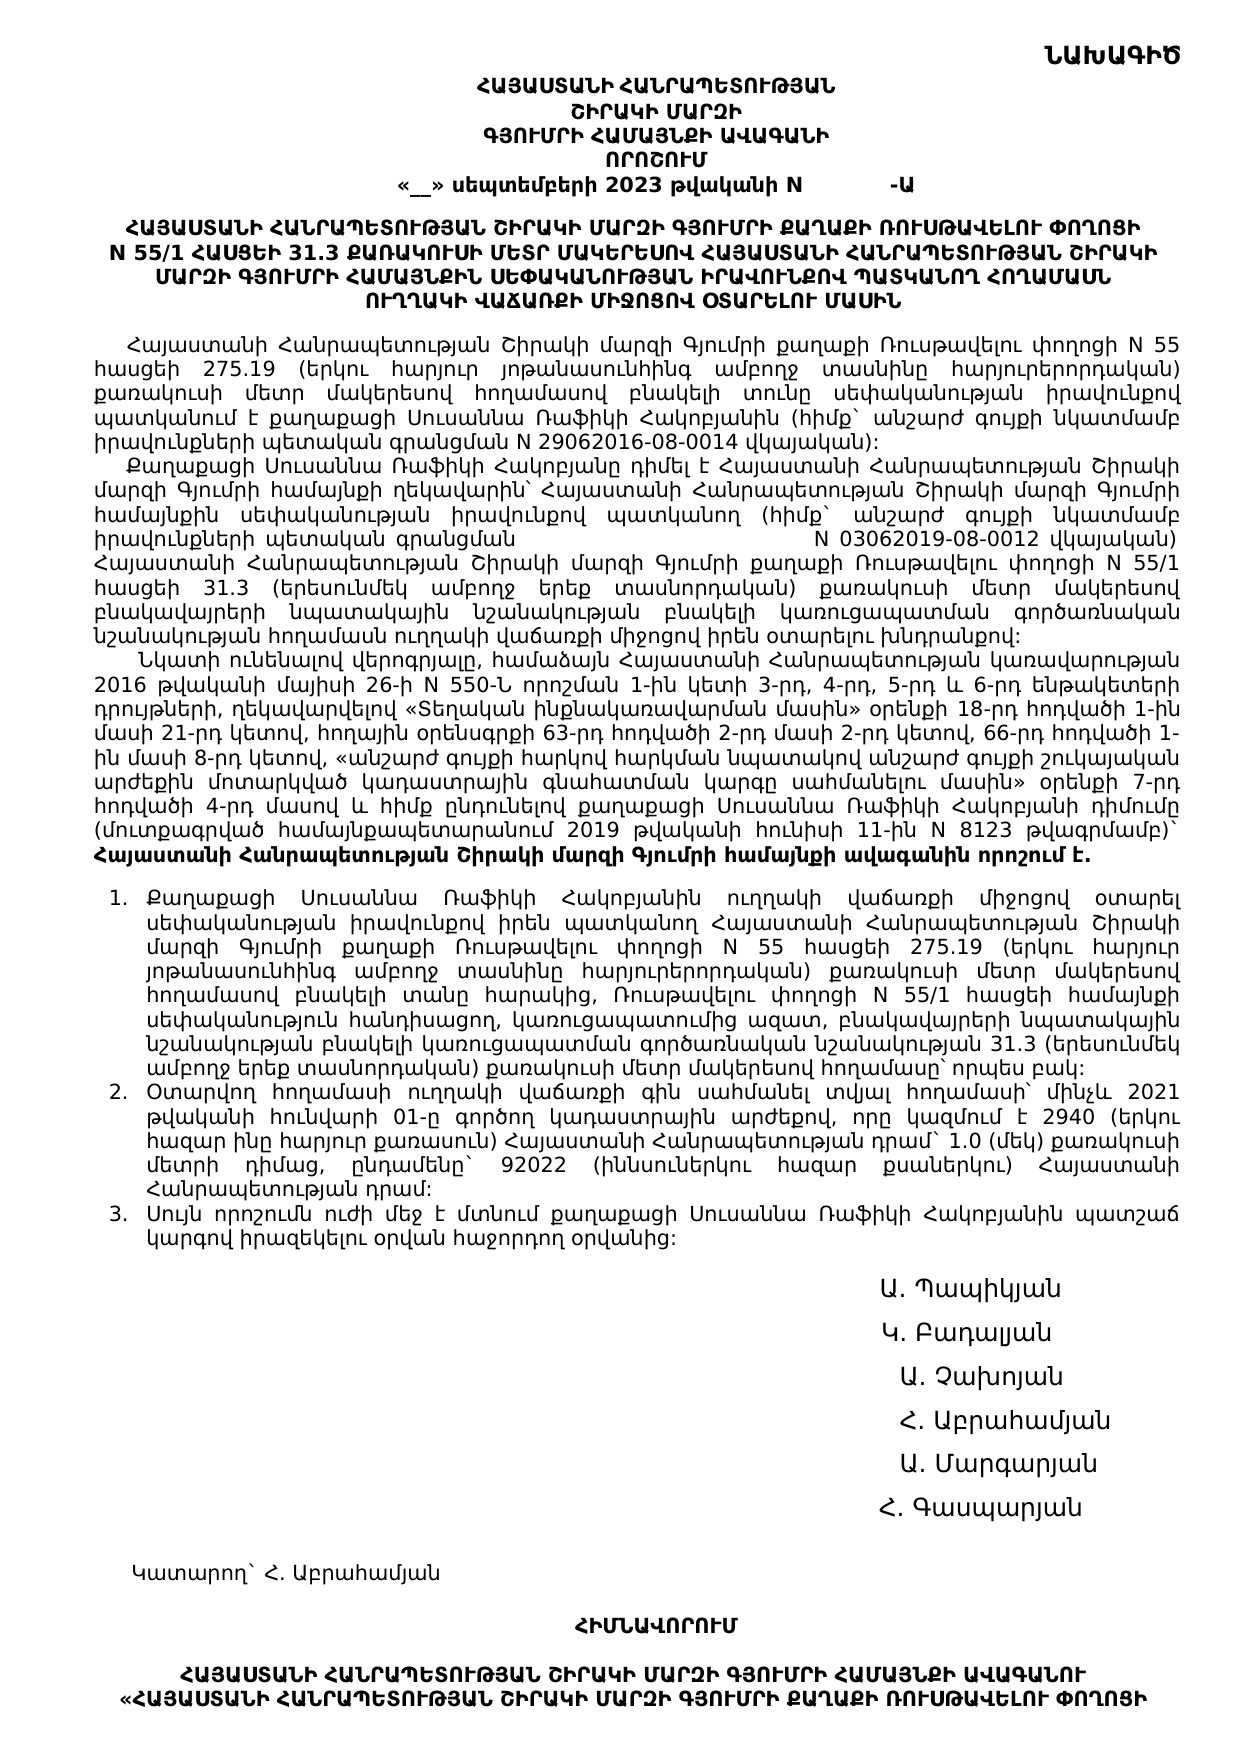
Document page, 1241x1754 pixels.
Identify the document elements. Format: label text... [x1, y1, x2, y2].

text ՀԱՅԱՍՏԱՆԻ ՀԱՆՐԱՊԵՏՈՒԹՅԱՆ [131, 72, 1181, 100]
list Սույն որոշումն ուժի մեջ է մտնում քաղաքացի Սուսաննա Ռաֆիկի Հակոբյանին պատշաճ կարգով իրազեկելու օրվան հաջորդող օրվանից: [108, 1202, 1181, 1250]
text ՀԻՄՆԱՎՈՐՈՒՄ [131, 1614, 1181, 1639]
text Ա. Պապիկյան [131, 1274, 1181, 1304]
text Ա. Չախոյան [581, 1362, 1181, 1391]
text Հայաստանի Հանրապետության Շիրակի մարզի Գյումրի քաղաքի Ռուսթավելու փողոցի N 55 հասցեի 275.19 (երկու հարյուր յոթանասունհինգ ամբողջ տասնինը հարյուրերորդական) քառակուսի մետր մակերեսով հողամասով բնակելի տունը սեփականության իրավունքով պատկանում է քաղաքացի Սուսաննա Ռաֆիկի Հակոբյանին (հիմք` անշարժ գույքի նկատմամբ իրավունքների պետական գրանցման N 29062016-08-0014 վկայական): [94, 333, 1181, 454]
text «__» սեպտեմբերի 2023 թվականի N -Ա [131, 173, 1181, 197]
text ՈՐՈՇՈՒՄ [131, 148, 1181, 173]
list Օտարվող հողամասի ուղղակի վաճառքի գին սահմանել տվյալ հողամասի՝ մինչև 2021 թվականի հունվարի 01-ը գործող կադաստրային արժեքով, որը կազմում է 2940 (երկու հազար ինը հարյուր քառասուն) Հայաստանի Հանրապետության դրամ` 1.0 (մեկ) քառակուսի մետրի դիմաց, ընդամենը` 92022 (իննսուներկու հազար քսաներկու) Հայաստանի Հանրապետության դրամ: [108, 1080, 1181, 1202]
text Քաղաքացի Սուսաննա Ռաֆիկի Հակոբյանը դիմել է Հայաստանի Հանրապետության Շիրակի մարզի Գյումրի համայնքի ղեկավարին՝ Հայաստանի Հանրապետության Շիրակի մարզի Գյումրի համայնքին սեփականության իրավունքով պատկանող (հիմք` անշարժ գույքի նկատմամբ իրավունքների պետական գրանցման N 03062019-08-0012 վկայական) Հայաստանի Հանրապետության Շիրակի մարզի Գյումրի քաղաքի Ռուսթավելու փողոցի N 55/1 հասցեի 31.3 (երեսունմեկ ամբողջ երեք տասնորդական) քառակուսի մետր մակերեսով բնակավայրերի նպատակային նշանակության բնակելի կառուցապատման գործառնական նշանակության հողամասն ուղղակի վաճառքի միջոցով իրեն օտարելու խնդրանքով: [94, 454, 1181, 648]
text Նկատի ունենալով վերոգրյալը, համաձայն Հայաստանի Հանրապետության կառավարության 2016 թվականի մայիսի 26-ի N 550-Ն որոշման 1-ին կետի 3-րդ, 4-րդ, 5-րդ և 6-րդ ենթակետերի դրույթների, ղեկավարվելով «Տեղական ինքնակառավարման մասին» օրենքի 18-րդ հոդվածի 1-ին մասի 21-րդ կետով, հողային օրենսգրքի 63-րդ հոդվածի 2-րդ մասի 2-րդ կետով, 66-րդ հոդվածի 1-ին մասի 8-րդ կետով, «անշարժ գույքի հարկով հարկման նպատակով անշարժ գույքի շուկայական արժեքին մոտարկված կադաստրային գնահատման կարգը սահմանելու մասին» օրենքի 7-րդ հոդվածի 4-րդ մասով և հիմք ընդունելով քաղաքացի Սուսաննա Ռաֆիկի Հակոբյանի դիմումը (մուտքագրված համայնքապետարանում 2019 թվականի հունիսի 11-ին N 8123 թվագրմամբ)` Հայաստանի Հանրապետության Շիրակի մարզի Գյումրի համայնքի ավագանին որոշում է. [87, 648, 1181, 867]
text ՀԱՅԱՍՏԱՆԻ ՀԱՆՐԱՊԵՏՈՒԹՅԱՆ ՇԻՐԱԿԻ ՄԱՐԶԻ ԳՅՈՒՄՐԻ ՔԱՂԱՔԻ ՌՈՒՍԹԱՎԵԼՈՒ ՓՈՂՈՑԻ N 55/1 ՀԱՍՑԵԻ 31.3 ՔԱՌԱԿՈՒՍԻ ՄԵՏՐ ՄԱԿԵՐԵՍՈՎ ՀԱՅԱՍՏԱՆԻ ՀԱՆՐԱՊԵՏՈՒԹՅԱՆ ՇԻՐԱԿԻ ՄԱՐԶԻ ԳՅՈՒՄՐԻ ՀԱՄԱՅՆՔԻՆ ՍԵՓԱԿԱՆՈՒԹՅԱՆ ԻՐԱՎՈՒՆՔՈՎ ՊԱՏԿԱՆՈՂ ՀՈՂԱՄԱՍՆ ՈՒՂՂԱԿԻ ՎԱՃԱՌՔԻ ՄԻՋՈՑՈՎ ՕՏԱՐԵԼՈՒ ՄԱՍԻՆ [87, 216, 1180, 313]
text ԳՅՈՒՄՐԻ ՀԱՄԱՅՆՔԻ ԱՎԱԳԱՆԻ [131, 124, 1181, 148]
text Կ. Բադալյան [131, 1318, 1181, 1347]
text ՇԻՐԱԿԻ ՄԱՐԶԻ [131, 100, 1181, 124]
text ՆԱԽԱԳԻԾ [131, 37, 1181, 72]
list Քաղաքացի Սուսաննա Ռաֆիկի Հակոբյանին ուղղակի վաճառքի միջոցով օտարել սեփականության իրավունքով իրեն պատկանող Հայաստանի Հանրապետության Շիրակի մարզի Գյումրի քաղաքի Ռուսթավելու փողոցի N 55 հասցեի 275.19 (երկու հարյուր յոթանասունհինգ ամբողջ տասնինը հարյուրերորդական) քառակուսի մետր մակերեսով հողամասով բնակելի տանը հարակից, Ռուսթավելու փողոցի N 55/1 հասցեի համայնքի սեփականություն հանդիսացող, կառուցապատումից ազատ, բնակավայրերի նպատակային նշանակության բնակելի կառուցապատման գործառնական նշանակության 31.3 (երեսունմեկ ամբողջ երեք տասնորդական) քառակուսի մետր մակերեսով հողամասը՝ որպես բակ: [108, 886, 1181, 1080]
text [87, 1663, 1180, 1712]
text Կատարող` Հ. Աբրահամյան [131, 1561, 1181, 1586]
text Ա. Մարգարյան [581, 1449, 1181, 1479]
text Հ. Գասպարյան [581, 1493, 1181, 1522]
text Հ. Աբրահամյան [581, 1406, 1181, 1435]
